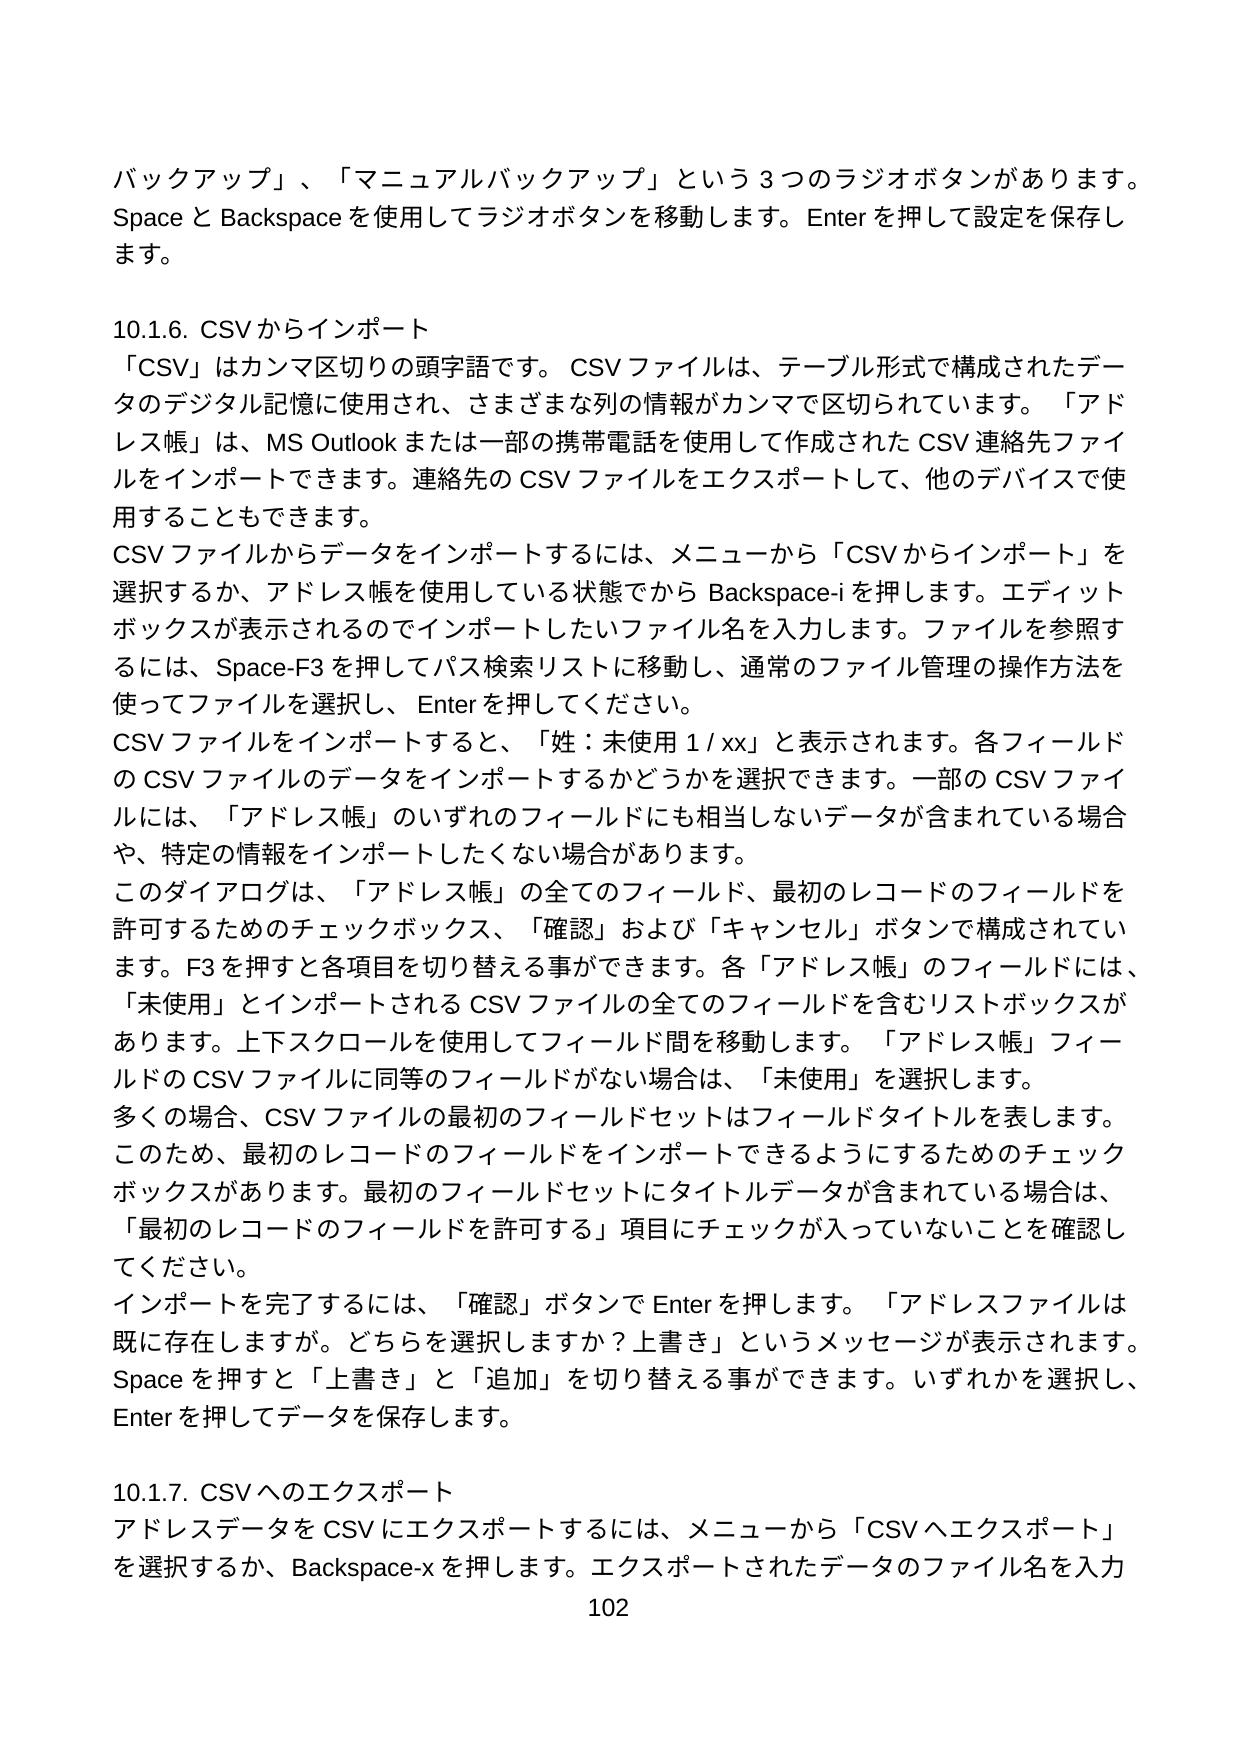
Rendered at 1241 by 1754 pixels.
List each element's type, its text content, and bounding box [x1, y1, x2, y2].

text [112, 159, 1128, 272]
text このダイアログは、「アドレス帳」の全てのフィールド、最初のレコードのフィールドを許可するためのチェックボックス、「確認」および「キャンセル」ボタンで構成されています。F3を押すと各項目を切り替える事ができます。各「アドレス帳」のフィールドには、「未使用」とインポートされるCSVファイルの全てのフィールドを含むリストボックスがあります。上下スクロールを使用してフィールド間を移動します。 「アドレス帳」フィールドのCSVファイルに同等のフィールドがない場合は、「未使用」を選択します。 [112, 872, 1128, 1097]
text インポートを完了するには、「確認」ボタンでEnterを押します。 「アドレスファイルは既に存在しますが。どちらを選択しますか？上書き」というメッセージが表示されます。Spaceを押すと「上書き」と「追加」を切り替える事ができます。いずれかを選択し、Enterを押してデータを保存します。 [112, 1284, 1128, 1434]
text CSVへのエクスポート [112, 1472, 1128, 1509]
text CSVファイルをインポートすると、「姓：未使用1 / xx」と表示されます。各フィールドのCSVファイルのデータをインポートするかどうかを選択できます。一部のCSVファイルには、「アドレス帳」のいずれのフィールドにも相当しないデータが含まれている場合や、特定の情報をインポートしたくない場合があります。 [112, 722, 1128, 872]
text 「CSV」はカンマ区切りの頭字語です。 CSVファイルは、テーブル形式で構成されたデータのデジタル記憶に使用され、さまざまな列の情報がカンマで区切られています。 「アドレス帳」は、MS Outlookまたは一部の携帯電話を使用して作成されたCSV連絡先ファイルをインポートできます。連絡先のCSVファイルをエクスポートして、他のデバイスで使用することもできます。 [112, 347, 1128, 534]
text CSVからインポート [112, 309, 1128, 347]
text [112, 1509, 1128, 1584]
text CSVファイルからデータをインポートするには、メニューから「CSVからインポート」を選択するか、アドレス帳を使用している状態でからBackspace-iを押します。エディットボックスが表示されるのでインポートしたいファイル名を入力します。ファイルを参照するには、Space-F3を押してパス検索リストに移動し、通常のファイル管理の操作方法を使ってファイルを選択し、 Enterを押してください。 [112, 534, 1128, 722]
text 多くの場合、CSVファイルの最初のフィールドセットはフィールドタイトルを表します。このため、最初のレコードのフィールドをインポートできるようにするためのチェックボックスがあります。最初のフィールドセットにタイトルデータが含まれている場合は、「最初のレコードのフィールドを許可する」項目にチェックが入っていないことを確認してください。 [112, 1097, 1128, 1284]
